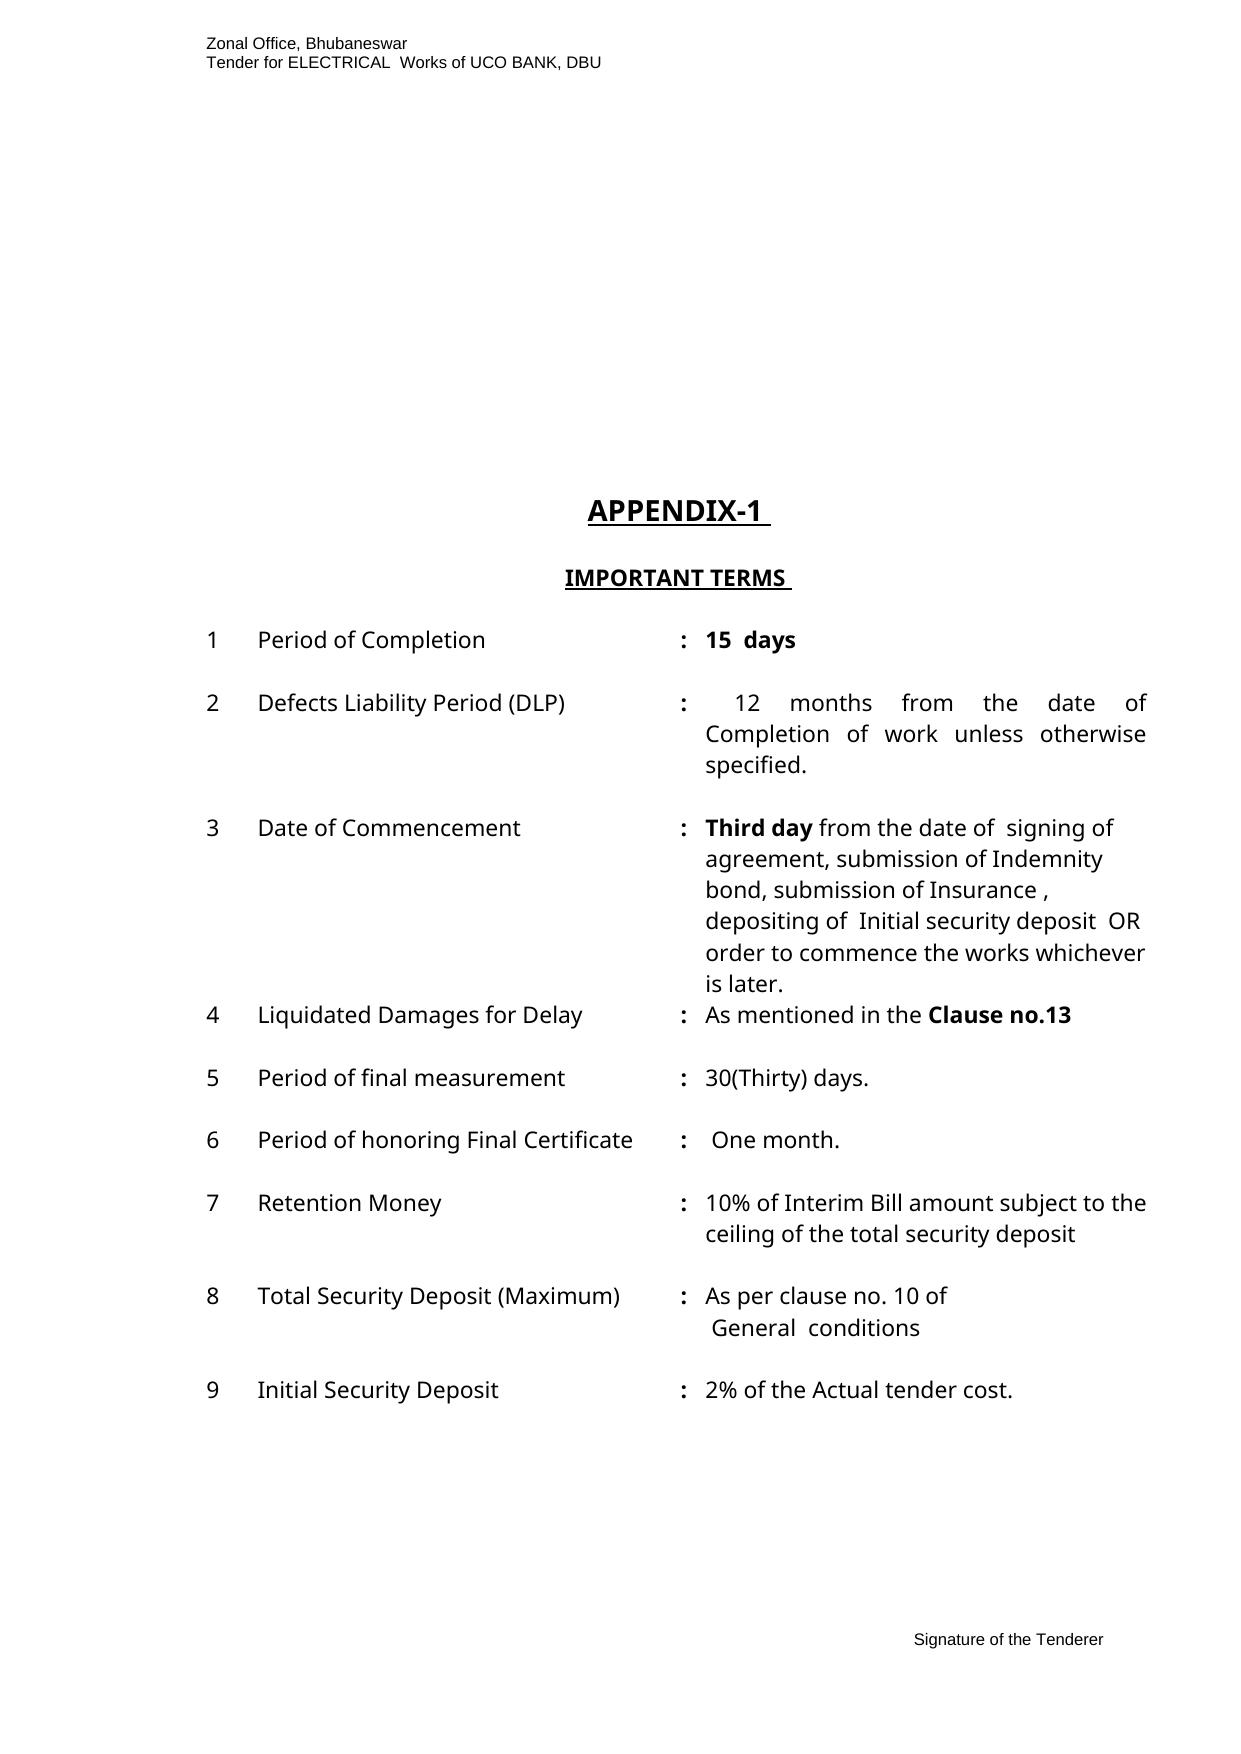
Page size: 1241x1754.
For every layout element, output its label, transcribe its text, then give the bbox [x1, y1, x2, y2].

text APPENDIX-1 [206, 491, 1144, 530]
table_cell 4 [195, 999, 246, 1062]
table_header Period of Completion [246, 624, 669, 687]
table_header 1 [195, 624, 246, 687]
table_cell Total Security Deposit (Maximum) [246, 1280, 669, 1374]
table_header : [669, 624, 694, 687]
table_cell Defects Liability Period (DLP) [246, 687, 669, 812]
table_cell : [669, 687, 694, 812]
table_cell Period of honoring Final Certificate [246, 1124, 669, 1187]
table_cell Initial Security Deposit [246, 1374, 669, 1437]
table_cell : [669, 812, 694, 999]
table_cell : [669, 1374, 694, 1437]
table_cell : [669, 1187, 694, 1280]
table_cell 2 [195, 687, 246, 812]
table_cell Third day from the date of signing of agreement, submission of Indemnity bond, submission of Insurance , depositing of Initial security deposit OR order to commence the works whichever is later. [694, 812, 1158, 999]
table_cell 5 [195, 1062, 246, 1124]
table_cell : [669, 999, 694, 1062]
table_cell One month. [694, 1124, 1158, 1187]
table_cell 12 months from the date of Completion of work unless otherwise specified. [694, 687, 1158, 812]
table_cell 7 [195, 1187, 246, 1280]
table_cell Date of Commencement [246, 812, 669, 999]
table_cell : [669, 1062, 694, 1124]
table_cell 3 [195, 812, 246, 999]
table_cell 10% of Interim Bill amount subject to the ceiling of the total security deposit [694, 1187, 1158, 1280]
table_cell As per clause no. 10 of General conditions [694, 1280, 1158, 1374]
table_cell As mentioned in the Clause no.13 [694, 999, 1158, 1062]
table_cell 8 [195, 1280, 246, 1374]
table_cell Period of final measurement [246, 1062, 669, 1124]
table_cell Retention Money [246, 1187, 669, 1280]
text IMPORTANT TERMS [206, 562, 1144, 593]
table_cell 30(Thirty) days. [694, 1062, 1158, 1124]
table_cell : [669, 1124, 694, 1187]
table_header 15 days [694, 624, 1158, 687]
table_cell 2% of the Actual tender cost. [694, 1374, 1158, 1437]
table_cell 6 [195, 1124, 246, 1187]
table_cell : [669, 1280, 694, 1374]
table_cell 9 [195, 1374, 246, 1437]
table_cell Liquidated Damages for Delay [246, 999, 669, 1062]
